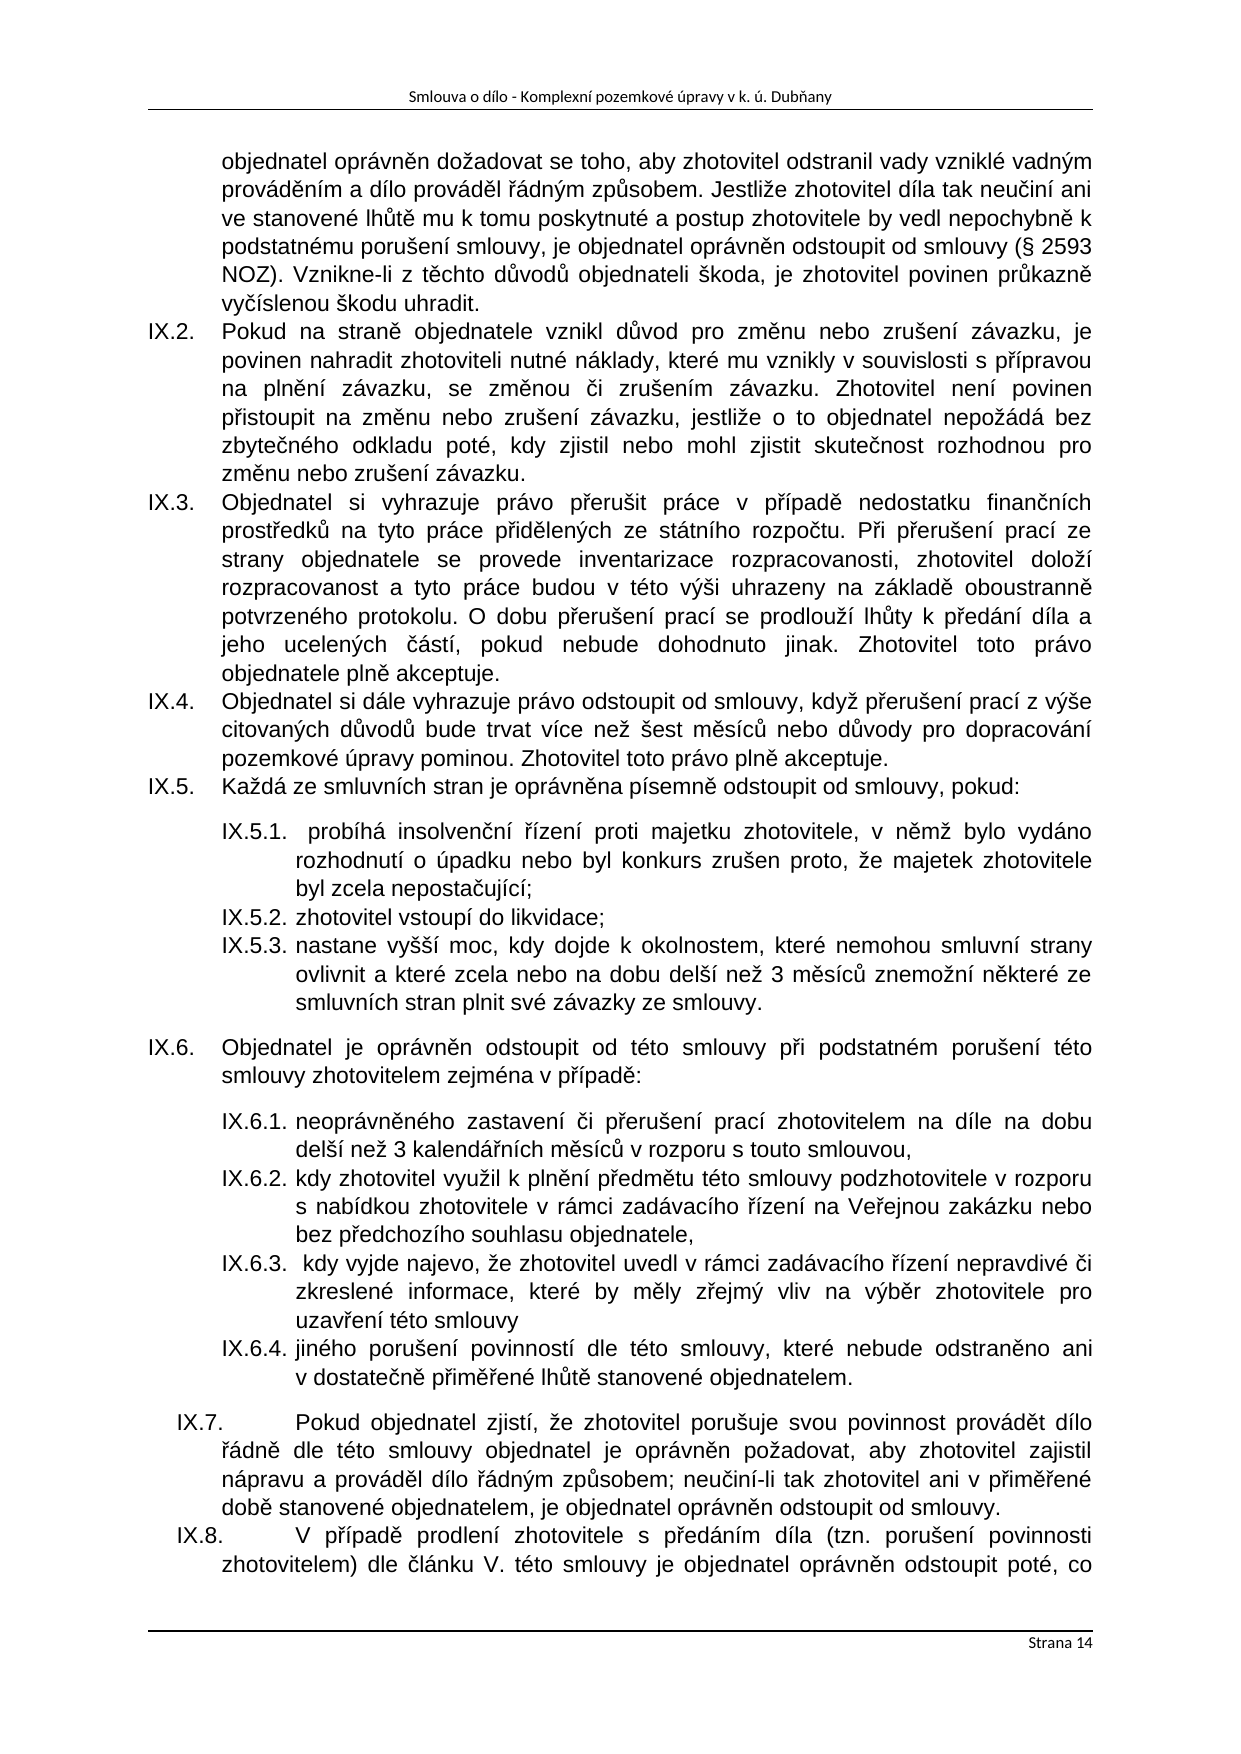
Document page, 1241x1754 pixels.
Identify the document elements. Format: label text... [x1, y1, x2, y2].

list Pokud objednatel zjistí, že zhotovitel porušuje svou povinnost provádět dílo řádně dle této smlouvy objednatel je oprávněn požadovat, aby zhotovitel zajistil nápravu a prováděl dílo řádným způsobem; neučiní-li tak zhotovitel ani v přiměřené době stanovené objednatelem, je objednatel oprávněn odstoupit od smlouvy. [176, 1409, 1093, 1520]
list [148, 148, 1093, 316]
list Pokud na straně objednatele vznikl důvod pro změnu nebo zrušení závazku, je povinen nahradit zhotoviteli nutné náklady, které mu vznikly v souvislosti s přípravou na plnění závazku, se změnou či zrušením závazku. Zhotovitel není povinen přistoupit na změnu nebo zrušení závazku, jestliže o to objednatel nepožádá bez zbytečného odkladu poté, kdy zjistil nebo mohl zjistit skutečnost rozhodnou pro změnu nebo zrušení závazku. [148, 318, 1093, 487]
text neoprávněného zastavení či přerušení prací zhotovitelem na díle na dobu delší než 3 kalendářních měsíců v rozporu s touto smlouvou, [221, 1108, 1093, 1162]
text zhotovitel vstoupí do likvidace; [221, 904, 1093, 930]
list Každá ze smluvních stran je oprávněna písemně odstoupit od smlouvy, pokud: [148, 773, 1093, 799]
text kdy vyjde najevo, že zhotovitel uvedl v rámci zadávacího řízení nepravdivé či zkreslené informace, které by měly zřejmý vliv na výběr zhotovitele pro uzavření této smlouvy [221, 1250, 1093, 1333]
list Objednatel si vyhrazuje právo přerušit práce v případě nedostatku finančních prostředků na tyto práce přidělených ze státního rozpočtu. Při přerušení prací ze strany objednatele se provede inventarizace rozpracovanosti, zhotovitel doloží rozpracovanost a tyto práce budou v této výši uhrazeny na základě oboustranně potvrzeného protokolu. O dobu přerušení prací se prodlouží lhůty k předání díla a jeho ucelených částí, pokud nebude dohodnuto jinak. Zhotovitel toto právo objednatele plně akceptuje. [148, 489, 1093, 686]
list Objednatel je oprávněn odstoupit od této smlouvy při podstatném porušení této smlouvy zhotovitelem zejména v případě: [148, 1034, 1093, 1089]
text probíhá insolvenční řízení proti majetku zhotovitele, v němž bylo vydáno rozhodnutí o úpadku nebo byl konkurs zrušen proto, že majetek zhotovitele byl zcela nepostačující; [221, 818, 1093, 902]
text nastane vyšší moc, kdy dojde k okolnostem, které nemohou smluvní strany ovlivnit a které zcela nebo na dobu delší než 3 měsíců znemožní některé ze smluvních stran plnit své závazky ze smlouvy. [221, 932, 1093, 1015]
text jiného porušení povinností dle této smlouvy, které nebude odstraněno ani v dostatečně přiměřené lhůtě stanovené objednatelem. [221, 1335, 1093, 1390]
list Objednatel si dále vyhrazuje právo odstoupit od smlouvy, když přerušení prací z výše citovaných důvodů bude trvat více než šest měsíců nebo důvody pro dopracování pozemkové úpravy pominou. Zhotovitel toto právo plně akceptuje. [148, 688, 1093, 771]
text kdy zhotovitel využil k plnění předmětu této smlouvy podzhotovitele v rozporu s nabídkou zhotovitele v rámci zadávacího řízení na Veřejnou zakázku nebo bez předchozího souhlasu objednatele, [221, 1164, 1093, 1248]
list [176, 1522, 1093, 1577]
